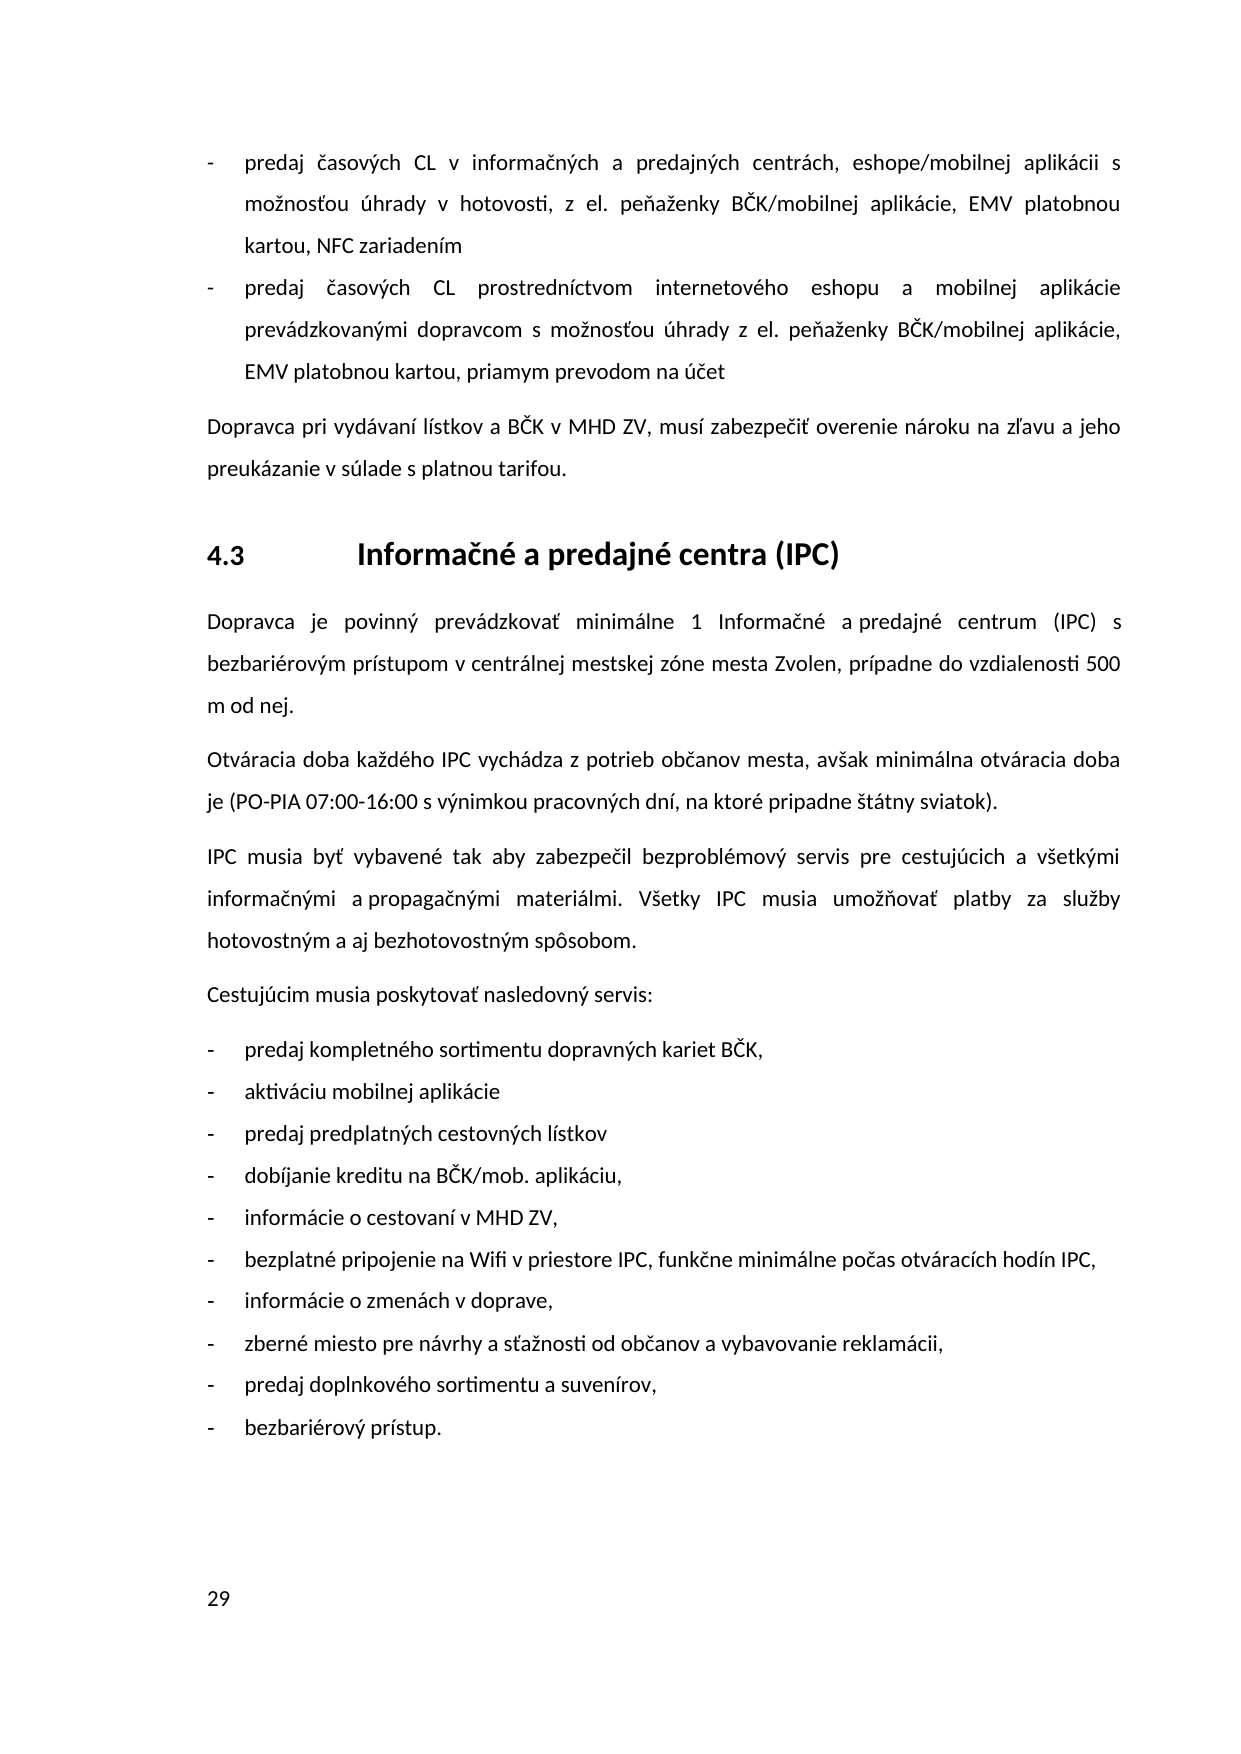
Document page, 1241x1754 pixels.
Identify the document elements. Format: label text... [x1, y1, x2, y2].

list dobíjanie kreditu na BČK/mob. aplikáciu, [207, 1161, 1122, 1189]
list predaj doplnkového sortimentu a suvenírov, [207, 1371, 1122, 1399]
text Otváracia doba každého IPC vychádza z potrieb občanov mesta, avšak minimálna otváracia doba je (PO-PIA 07:00-16:00 s výnimkou pracovných dní, na ktoré pripadne štátny sviatok). [207, 745, 1122, 815]
list informácie o zmenách v doprave, [207, 1287, 1122, 1315]
text IPC musia byť vybavené tak aby zabezpečil bezproblémový servis pre cestujúcich a všetkými informačnými a propagačnými materiálmi. Všetky IPC musia umožňovať platby za služby hotovostným a aj bezhotovostným spôsobom. [207, 842, 1122, 954]
list predaj kompletného sortimentu dopravných kariet BČK, [207, 1035, 1122, 1063]
list bezplatné pripojenie na Wifi v priestore IPC, funkčne minimálne počas otváracích hodín IPC, [207, 1245, 1122, 1273]
list bezbariérový prístup. [207, 1413, 1122, 1441]
list informácie o cestovaní v MHD ZV, [207, 1203, 1122, 1231]
subtitle Informačné a predajné centra (IPC) [207, 533, 1122, 574]
list predaj časových CL prostredníctvom internetového eshopu a mobilnej aplikácie prevádzkovanými dopravcom s možnosťou úhrady z el. peňaženky BČK/mobilnej aplikácie, EMV platobnou kartou, priamym prevodom na účet [207, 273, 1122, 386]
list predaj predplatných cestovných lístkov [207, 1119, 1122, 1147]
text Dopravca pri vydávaní lístkov a BČK v MHD ZV, musí zabezpečiť overenie nároku na zľavu a jeho preukázanie v súlade s platnou tarifou. [207, 412, 1122, 482]
list predaj časových CL v informačných a predajných centrách, eshope/mobilnej aplikácii s možnosťou úhrady v hotovosti, z el. peňaženky BČK/mobilnej aplikácie, EMV platobnou kartou, NFC zariadením [207, 148, 1122, 259]
list aktiváciu mobilnej aplikácie [207, 1077, 1122, 1105]
text Dopravca je povinný prevádzkovať minimálne 1 Informačné a predajné centrum (IPC) s bezbariérovým prístupom v centrálnej mestskej zóne mesta Zvolen, prípadne do vzdialenosti 500 m od nej. [207, 607, 1122, 719]
text Cestujúcim musia poskytovať nasledovný servis: [207, 980, 1122, 1008]
list zberné miesto pre návrhy a sťažnosti od občanov a vybavovanie reklamácii, [207, 1329, 1122, 1357]
